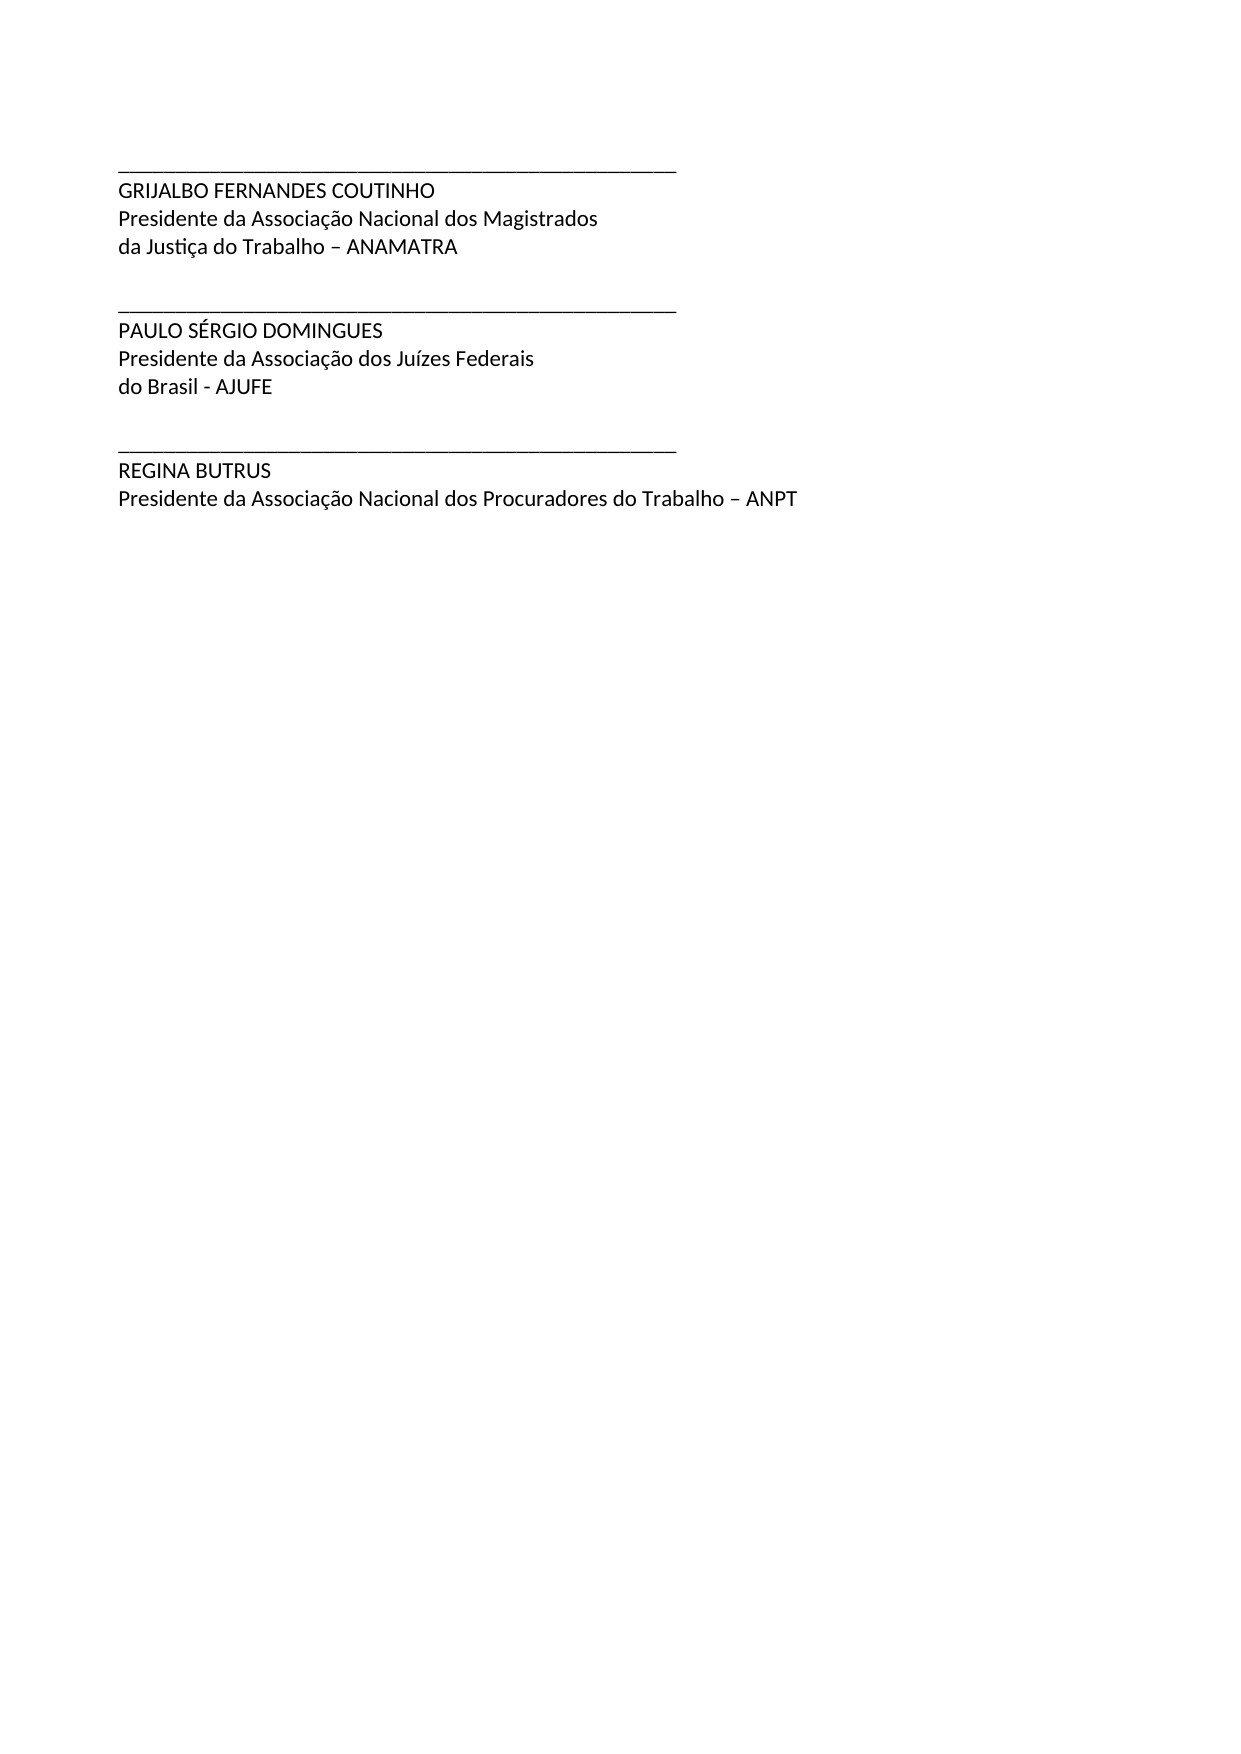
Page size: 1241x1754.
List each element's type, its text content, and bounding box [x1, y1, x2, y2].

text _________________________________________________ REGINA BUTRUS [118, 400, 1078, 484]
text Presidente da Associação Nacional dos Procuradores do Trabalho – ANPT [118, 484, 1078, 512]
text Presidente da Associação dos Juízes Federais [118, 344, 1078, 372]
text Presidente da Associação Nacional dos Magistrados [118, 204, 1078, 232]
text _________________________________________________ PAULO SÉRGIO DOMINGUES [118, 260, 1078, 344]
text da Justiça do Trabalho – ANAMATRA [118, 232, 1078, 260]
text _________________________________________________ GRIJALBO FERNANDES COUTINHO [118, 148, 1078, 204]
text do Brasil - AJUFE [118, 372, 1078, 400]
